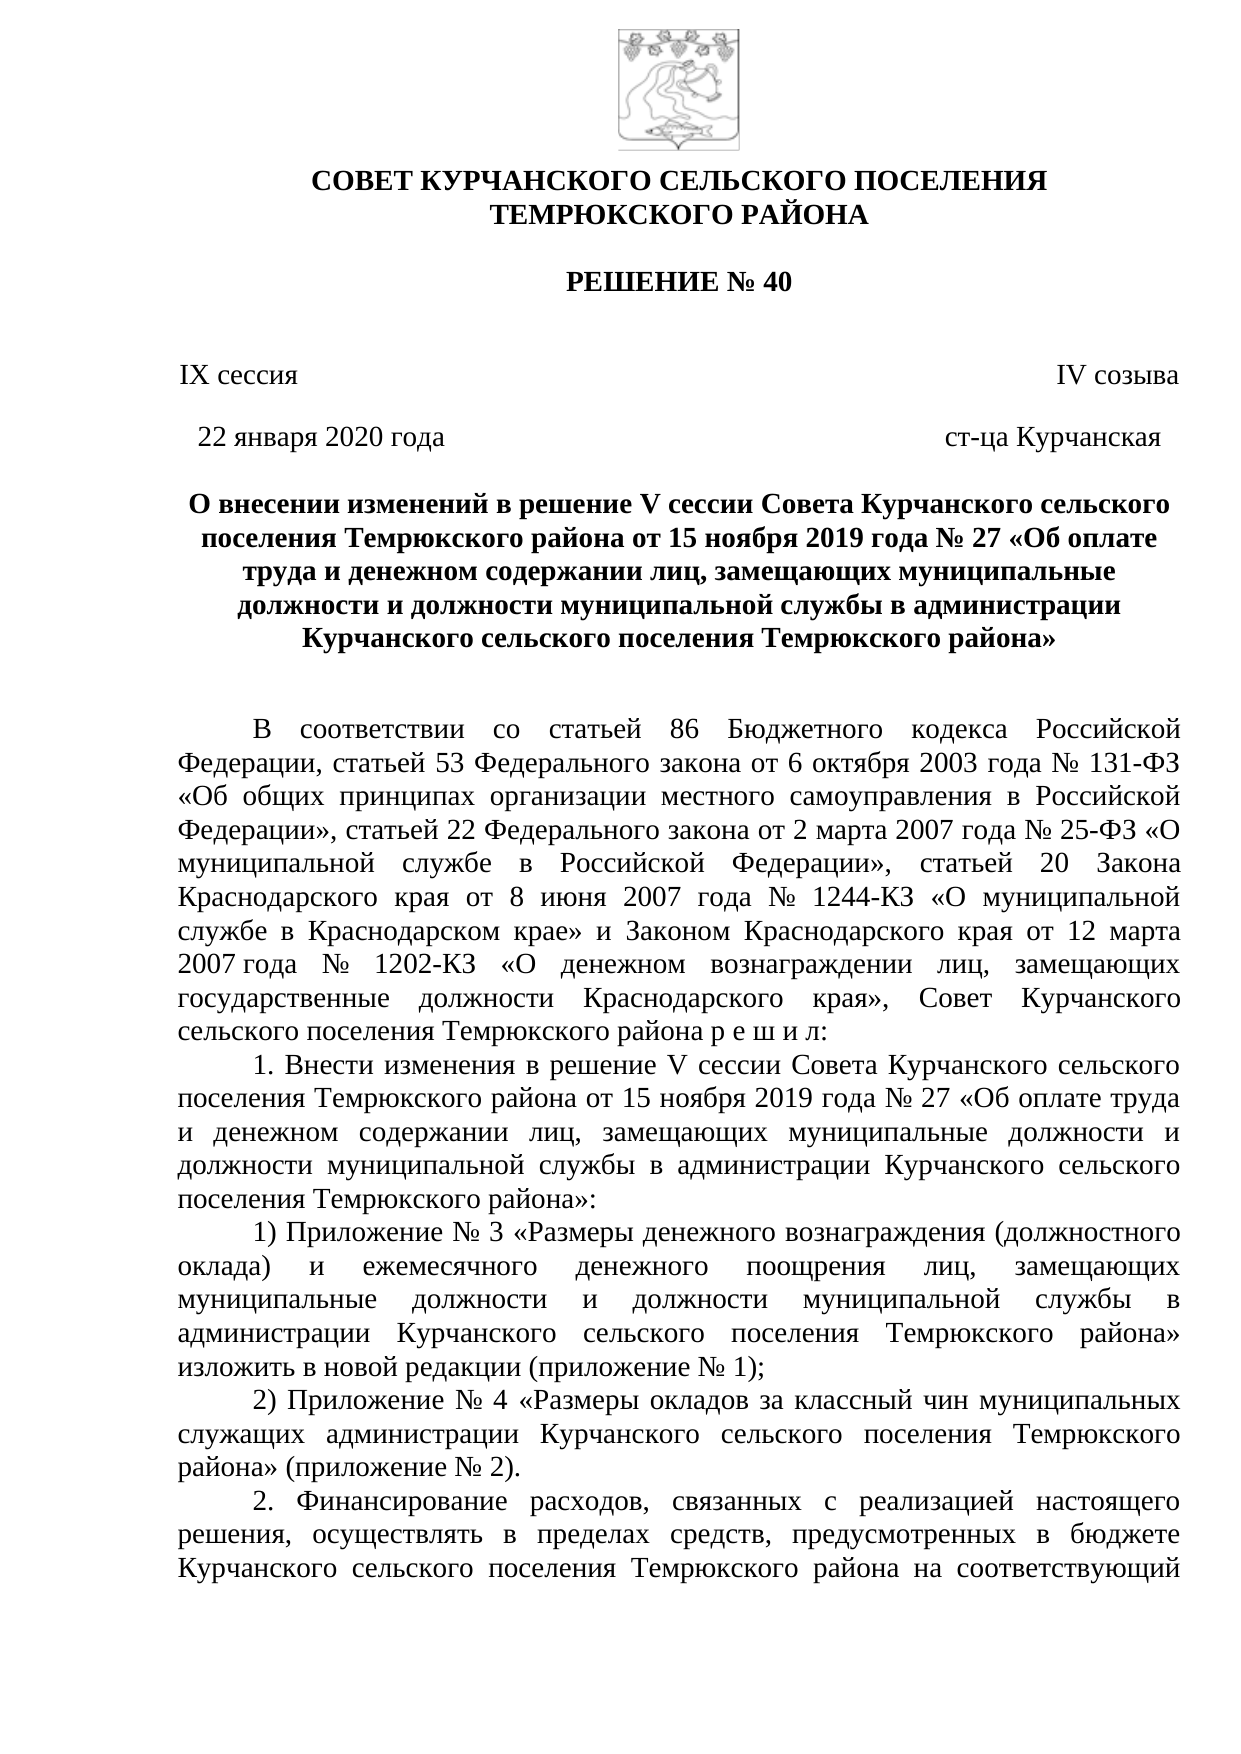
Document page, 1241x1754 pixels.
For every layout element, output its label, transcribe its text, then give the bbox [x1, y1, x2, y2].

text РЕШЕНИЕ № 40 [177, 264, 1181, 298]
text В соответствии со статьей 86 Бюджетного кодекса Российской Федерации, статьей 53 Федерального закона от 6 октября 2003 года № 131-ФЗ «Об общих принципах организации местного самоуправления в Российской Федерации», статьей 22 Федерального закона от 2 марта 2007 года № 25-ФЗ «О муниципальной службе в Российской Федерации», статьей 20 Закона Краснодарского края от 8 июня 2007 года № 1244-КЗ «О муниципальной службе в Краснодарском крае» и Законом Краснодарского края от 12 марта 2007 года № 1202-КЗ «О денежном вознаграждении лиц, замещающих государственные должности Краснодарского края», Совет Курчанского сельского поселения Темрюкского района р е ш и л: [177, 711, 1181, 1047]
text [177, 1483, 1181, 1583]
text СОВЕТ КУРЧАНСКОГО СЕЛЬСКОГО ПОСЕЛЕНИЯ [177, 163, 1181, 197]
picture [618, 29, 740, 152]
text 22 января 2020 года ст-ца Курчанская [177, 419, 1181, 453]
text 1) Приложение № 3 «Размеры денежного вознаграждения (должностного оклада) и ежемесячного денежного поощрения лиц, замещающих муниципальные должности и должности муниципальной службы в администрации Курчанского сельского поселения Темрюкского района» изложить в новой редакции (приложение № 1); [177, 1214, 1181, 1382]
text 1. Внести изменения в решение V сессии Совета Курчанского сельского поселения Темрюкского района от 15 ноября 2019 года № 27 «Об оплате труда и денежном содержании лиц, замещающих муниципальные должности и должности муниципальной службы в администрации Курчанского сельского поселения Темрюкского района»: [177, 1047, 1181, 1214]
text IX сессия IV созыва [177, 357, 1181, 391]
text 2) Приложение № 4 «Размеры окладов за классный чин муниципальных служащих администрации Курчанского сельского поселения Темрюкского района» (приложение № 2). [177, 1382, 1181, 1483]
text ТЕМРЮКСКОГО РАЙОНА [177, 197, 1181, 231]
text О внесении изменений в решение V сессии Совета Курчанского сельского поселения Темрюкского района от 15 ноября 2019 года № 27 «Об оплате труда и денежном содержании лиц, замещающих муниципальные должности и должности муниципальной службы в администрации Курчанского сельского поселения Темрюкского района» [177, 486, 1181, 654]
